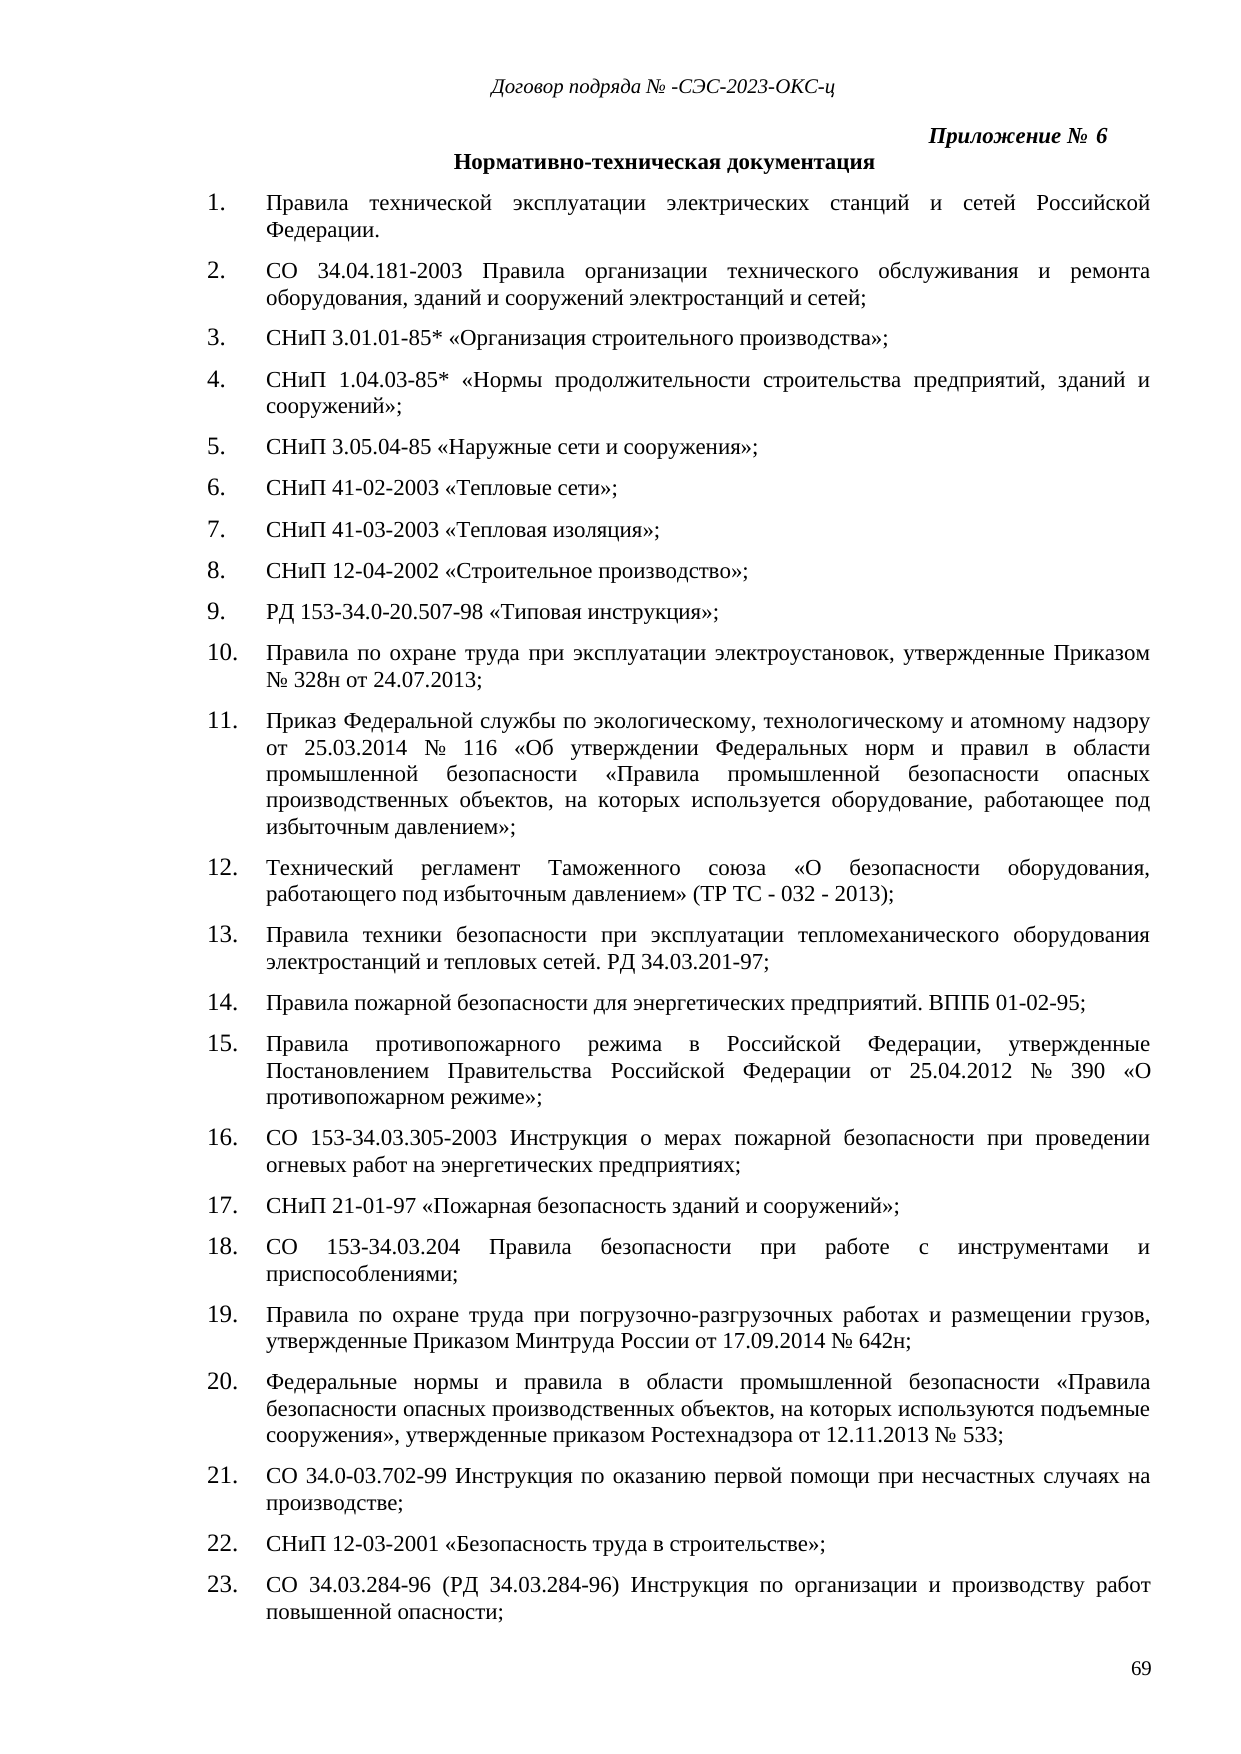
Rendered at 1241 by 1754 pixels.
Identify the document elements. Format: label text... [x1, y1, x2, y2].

list СО 153-34.03.305-2003 Инструкция о мерах пожарной безопасности при проведении огневых работ на энергетических предприятиях; [207, 1122, 1152, 1177]
list Приказ Федеральной службы по экологическому, технологическому и атомному надзору от 25.03.2014 № 116 «Об утверждении Федеральных норм и правил в области промышленной безопасности «Правила промышленной безопасности опасных производственных объектов, на которых используется оборудование, работающее под избыточным давлением»; [207, 705, 1152, 839]
list Правила технической эксплуатации электрических станций и сетей Российской Федерации. [207, 187, 1152, 242]
list СНиП 3.05.04-85 «Наружные сети и сооружения»; [207, 431, 1152, 460]
list Правила по охране труда при погрузочно-разгрузочных работах и размещении грузов, утвержденные Приказом Минтруда России от 17.09.2014 № 642н; [207, 1299, 1152, 1354]
list СНиП 12-04-2002 «Строительное производство»; [207, 555, 1152, 584]
list СО 34.0-03.702-99 Инструкция по оказанию первой помощи при несчастных случаях на производстве; [207, 1460, 1152, 1515]
list РД 153-34.0-20.507-98 «Типовая инструкция»; [207, 596, 1152, 625]
list Правила пожарной безопасности для энергетических предприятий. ВППБ 01-02-95; [207, 987, 1152, 1016]
list СО 34.04.181-2003 Правила организации технического обслуживания и ремонта оборудования, зданий и сооружений электростанций и сетей; [207, 255, 1152, 310]
list СО 153-34.03.204 Правила безопасности при работе с инструментами и приспособлениями; [207, 1231, 1152, 1286]
list Правила техники безопасности при эксплуатации тепломеханического оборудования электростанций и тепловых сетей. РД 34.03.201-97; [207, 919, 1152, 974]
list СО 34.03.284-96 (РД 34.03.284-96) Инструкция по организации и производству работ повышенной опасности; [207, 1569, 1152, 1624]
list Правила противопожарного режима в Российской Федерации, утвержденные Постановлением Правительства Российской Федерации от 25.04.2012 № 390 «О противопожарном режиме»; [207, 1028, 1152, 1110]
list Приложение № 6 Нормативно-техническая документация [177, 122, 1152, 175]
list СНиП 12-03-2001 «Безопасность труда в строительстве»; [207, 1528, 1152, 1557]
list Правила по охране труда при эксплуатации электроустановок, утвержденные Приказом № 328н от 24.07.2013; [207, 637, 1152, 693]
list Технический регламент Таможенного союза «О безопасности оборудования, работающего под избыточным давлением» (ТР ТС - 032 - 2013); [207, 852, 1152, 907]
list СНиП 21-01-97 «Пожарная безопасность зданий и сооружений»; [207, 1190, 1152, 1218]
list СНиП 41-03-2003 «Тепловая изоляция»; [207, 514, 1152, 542]
list СНиП 3.01.01-85* «Организация строительного производства»; [207, 322, 1152, 351]
list Федеральные нормы и правила в области промышленной безопасности «Правила безопасности опасных производственных объектов, на которых используются подъемные сооружения», утвержденные приказом Ростехнадзора от 12.11.2013 № 533; [207, 1366, 1152, 1448]
list СНиП 41-02-2003 «Тепловые сети»; [207, 472, 1152, 501]
list СНиП 1.04.03-85* «Нормы продолжительности строительства предприятий, зданий и сооружений»; [207, 364, 1152, 419]
